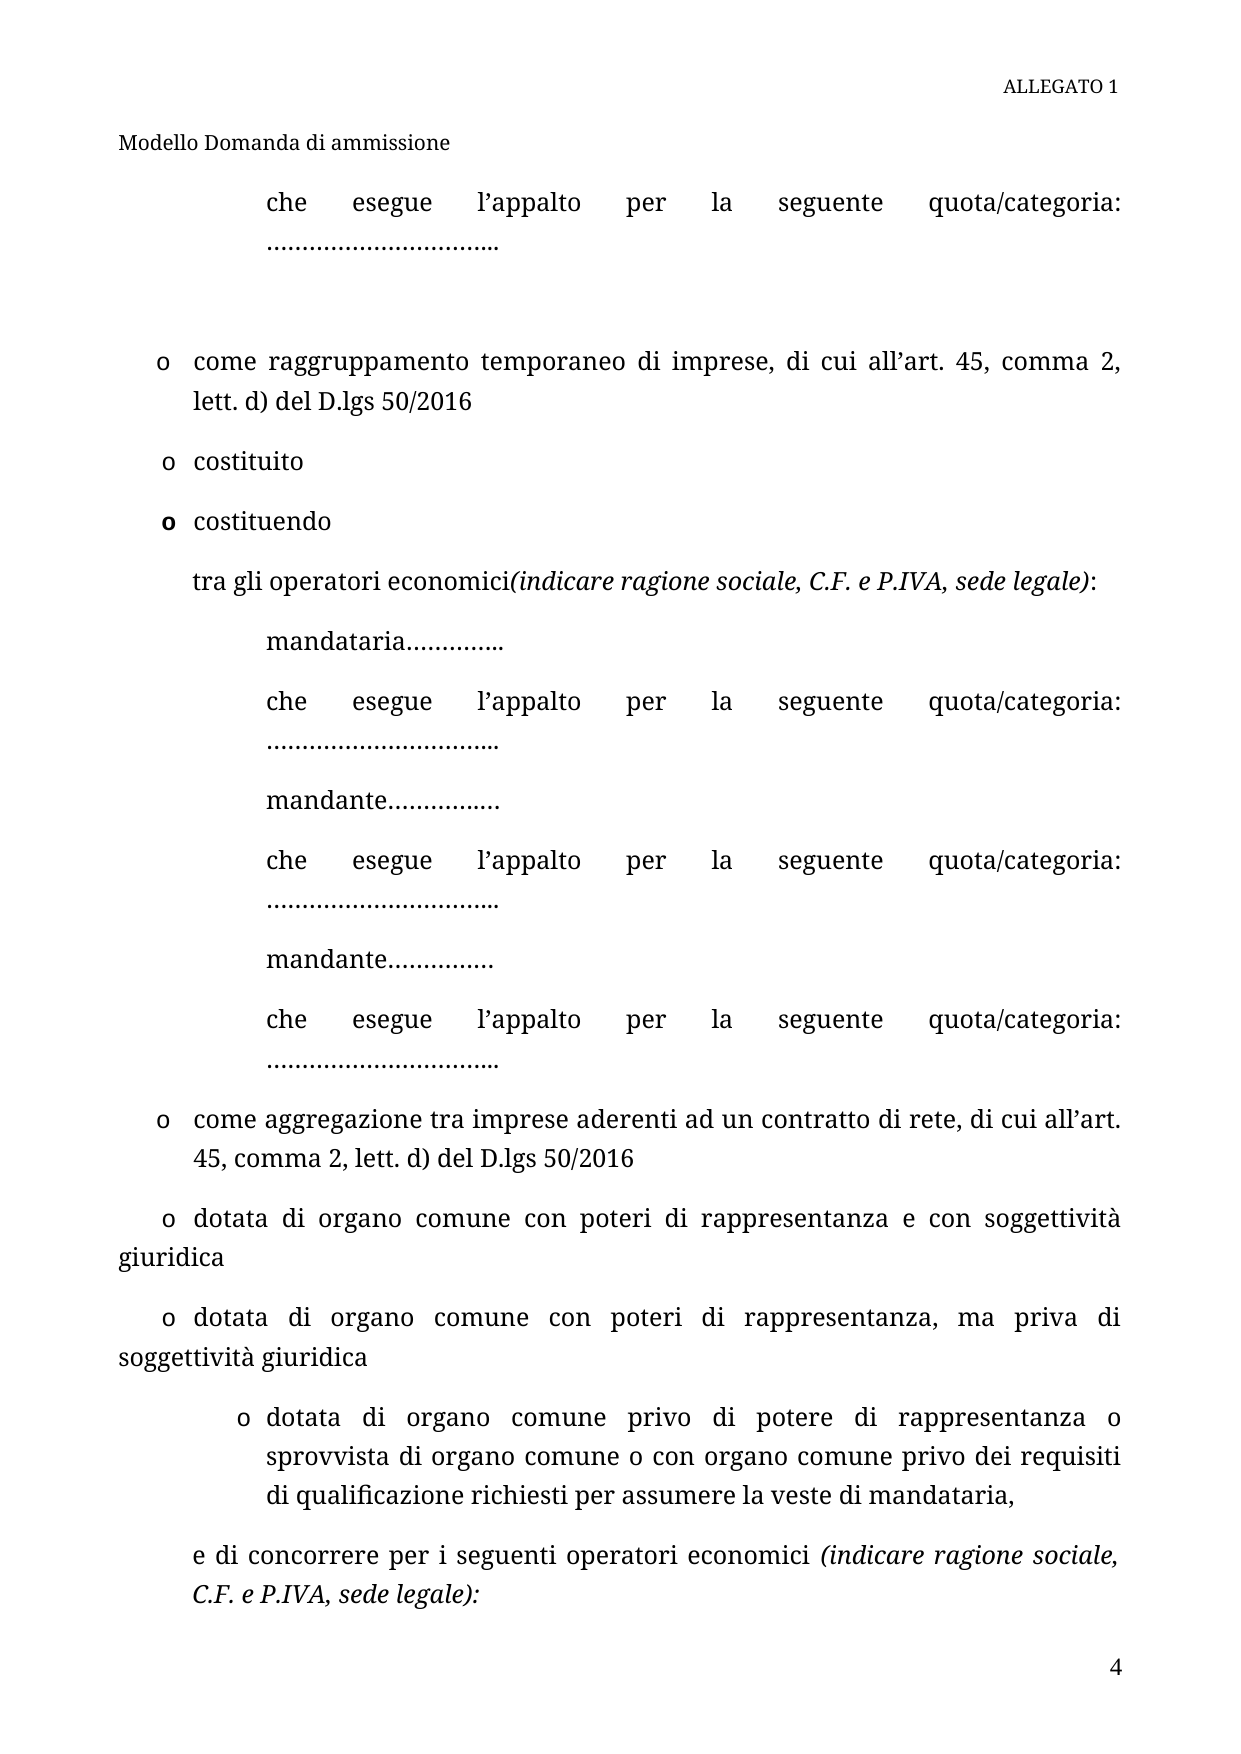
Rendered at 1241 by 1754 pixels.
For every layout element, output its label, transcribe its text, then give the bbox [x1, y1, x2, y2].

text mandante…………… [266, 942, 1122, 976]
text e di concorrere per i seguenti operatori economici (indicare ragione sociale, C.F. e P.IVA, sede legale): [192, 1538, 1122, 1611]
text tra gli operatori economici(indicare ragione sociale, C.F. e P.IVA, sede legale): [192, 564, 1122, 598]
list come raggruppamento temporaneo di imprese, di cui all’art. 45, comma 2, lett. d) del D.lgs 50/2016 [156, 344, 1122, 417]
text che esegue l’appalto per la seguente quota/categoria:…………………………... [266, 1002, 1122, 1075]
list costituendo [118, 504, 1122, 538]
text che esegue l’appalto per la seguente quota/categoria:…………………………... [266, 684, 1122, 757]
list dotata di organo comune privo di potere di rappresentanza o sprovvista di organo comune o con organo comune privo dei requisiti di qualificazione richiesti per assumere la veste di mandataria, [236, 1399, 1122, 1512]
text che esegue l’appalto per la seguente quota/categoria:…………………………... [266, 843, 1122, 916]
text mandante………….… [266, 783, 1122, 817]
text mandataria………….. [266, 624, 1122, 658]
list dotata di organo comune con poteri di rappresentanza e con soggettività giuridica [118, 1201, 1122, 1274]
list costituito [118, 443, 1122, 478]
list come aggregazione tra imprese aderenti ad un contratto di rete, di cui all’art. 45, comma 2, lett. d) del D.lgs 50/2016 [156, 1101, 1122, 1175]
text che esegue l’appalto per la seguente quota/categoria:…………………………... [266, 185, 1122, 258]
list dotata di organo comune con poteri di rappresentanza, ma priva di soggettività giuridica [118, 1300, 1122, 1373]
